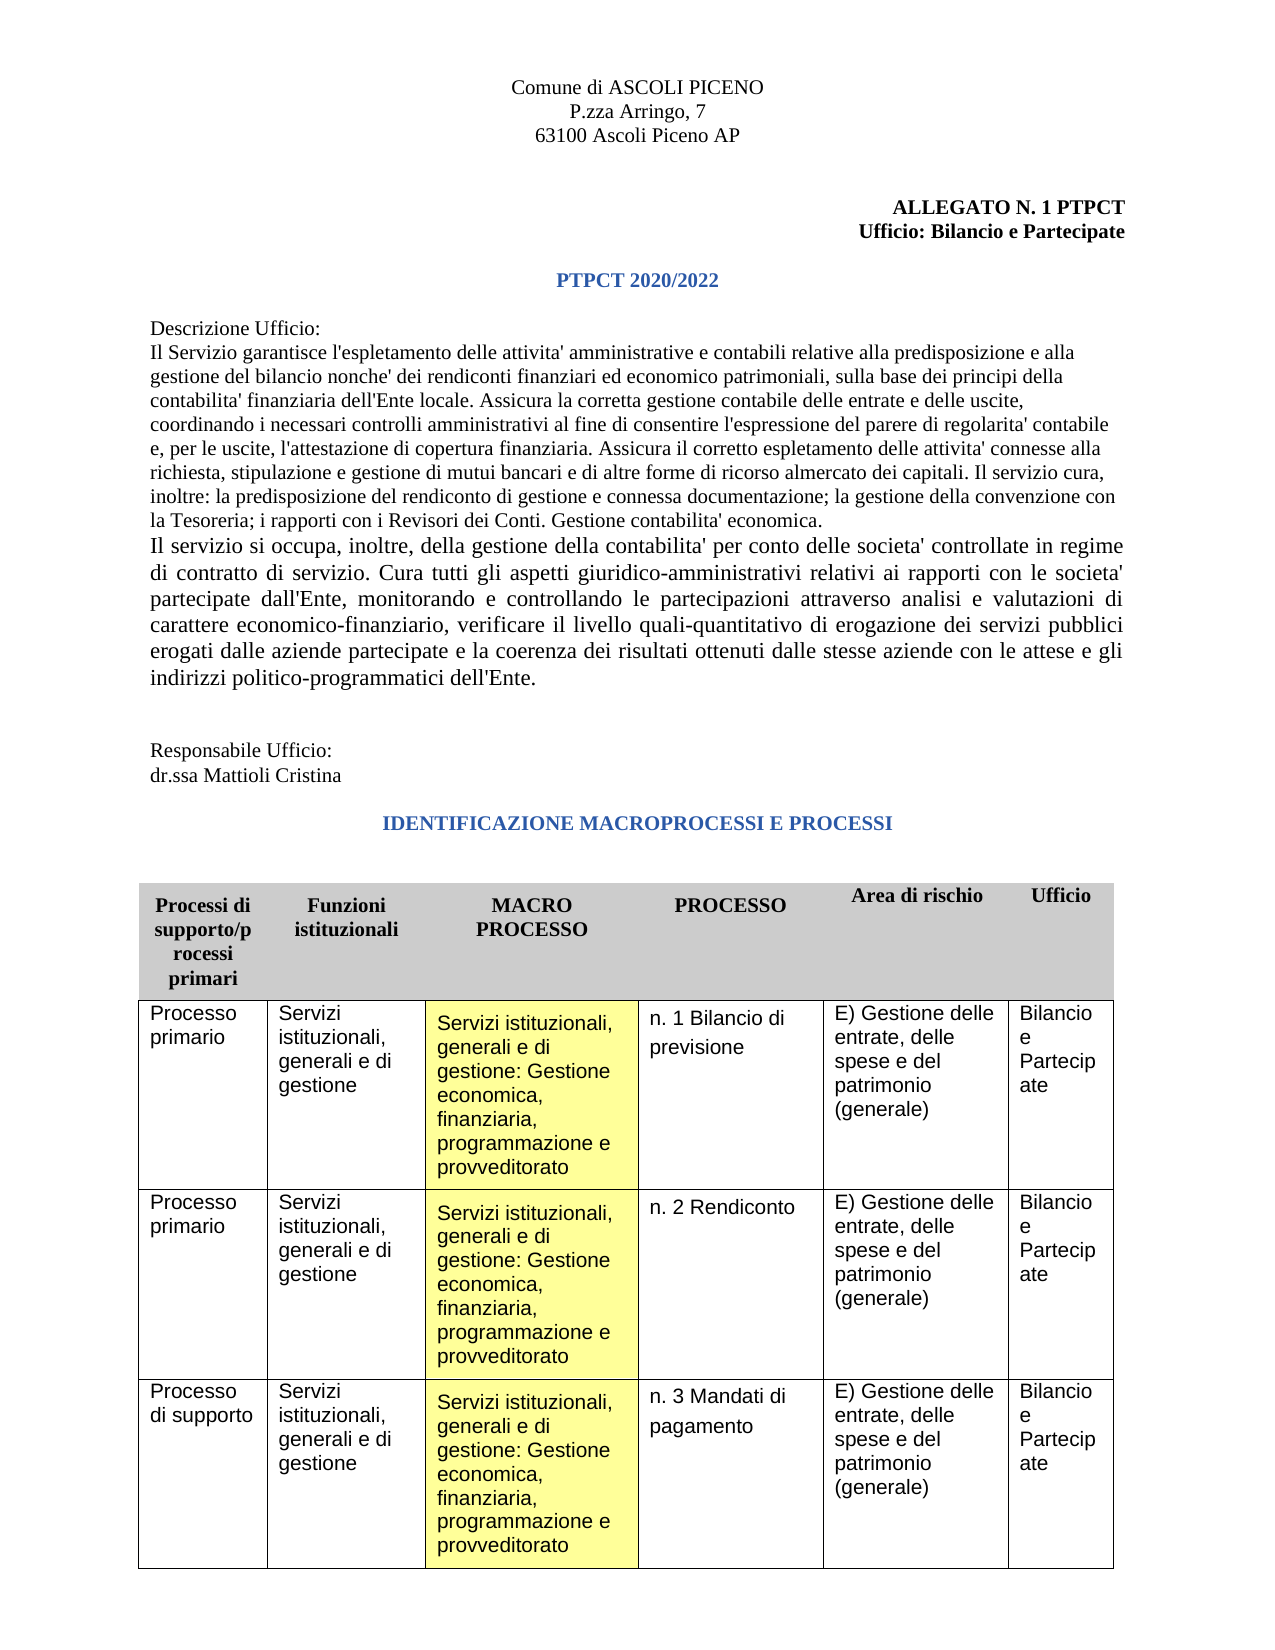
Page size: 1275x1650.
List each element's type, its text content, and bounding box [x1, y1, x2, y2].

table_cell Processo primario [139, 1001, 267, 1189]
table_cell n. 1 Bilancio di previsione [639, 1001, 823, 1189]
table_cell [268, 1380, 425, 1568]
text Il servizio si occupa, inoltre, della gestione della contabilita' per conto delle societa' controllate in regime di contratto di servizio. Cura tutti gli aspetti giuridico-amministrativi relativi ai rapporti con le societa' partecipate dall'Ente, monitorando e controllando le partecipazioni attraverso analisi e valutazioni di carattere economico-finanziario, verificare il livello quali-quantitativo di erogazione dei servizi pubblici erogati dalle aziende partecipate e la coerenza dei risultati ottenuti dalle stesse aziende con le attese e gli indirizzi politico-programmatici dell'Ente. [150, 532, 1125, 690]
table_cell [139, 1380, 267, 1568]
text P.zza Arringo, 7 [150, 99, 1125, 123]
table_cell Servizi istituzionali, generali e di gestione: Gestione economica, finanziaria, programmazione e provveditorato [426, 1190, 638, 1378]
table_cell Servizi istituzionali, generali e di gestione [268, 1001, 425, 1189]
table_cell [1009, 1380, 1113, 1568]
table_cell n. 3 Mandati di pagamento [639, 1380, 823, 1568]
table_header PROCESSO [638, 883, 823, 1000]
table_cell E) Gestione delle entrate, delle spese e del patrimonio (generale) [824, 1001, 1008, 1189]
table_header Area di rischio [823, 883, 1008, 1000]
text PTPCT 2020/2022 [150, 267, 1125, 292]
table_header Processi di supporto/processi primari [139, 883, 267, 1000]
table_header MACRO PROCESSO [426, 883, 638, 1000]
text 63100 Ascoli Piceno AP [150, 123, 1125, 147]
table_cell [426, 1380, 638, 1568]
text Comune di ASCOLI PICENO [150, 75, 1125, 99]
text Il Servizio garantisce l'espletamento delle attivita' amministrative e contabili relative alla predisposizione e alla gestione del bilancio nonche' dei rendiconti finanziari ed economico patrimoniali, sulla base dei principi della contabilita' finanziaria dell'Ente locale. Assicura la corretta gestione contabile delle entrate e delle uscite, coordinando i necessari controlli amministrativi al fine di consentire l'espressione del parere di regolarita' contabile e, per le uscite, l'attestazione di copertura finanziaria. Assicura il corretto espletamento delle attivita' connesse alla richiesta, stipulazione e gestione di mutui bancari e di altre forme di ricorso almercato dei capitali. Il servizio cura, inoltre: la predisposizione del rendiconto di gestione e connessa documentazione; la gestione della convenzione con la Tesoreria; i rapporti con i Revisori dei Conti. Gestione contabilita' economica. [150, 340, 1125, 532]
table_cell Servizi istituzionali, generali e di gestione [268, 1190, 425, 1378]
table_cell Bilancio e Partecipate [1009, 1001, 1113, 1189]
table_cell n. 2 Rendiconto [639, 1190, 823, 1378]
table_cell Bilancio e Partecipate [1009, 1190, 1113, 1378]
text Responsabile Ufficio: [150, 738, 1125, 762]
text Descrizione Ufficio: [150, 316, 1125, 340]
table_header Funzioni istituzionali [267, 883, 426, 1000]
text IDENTIFICAZIONE MACROPROCESSI E PROCESSI [150, 811, 1125, 835]
table_cell Processo primario [139, 1190, 267, 1378]
table_header Ufficio [1008, 883, 1114, 1000]
text dr.ssa Mattioli Cristina [150, 762, 1125, 787]
text ALLEGATO N. 1 PTPCT [150, 195, 1125, 219]
table_cell Servizi istituzionali, generali e di gestione: Gestione economica, finanziaria, programmazione e provveditorato [426, 1001, 638, 1189]
text Ufficio: Bilancio e Partecipate [150, 219, 1125, 243]
table_cell E) Gestione delle entrate, delle spese e del patrimonio (generale) [824, 1190, 1008, 1378]
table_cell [824, 1380, 1008, 1568]
